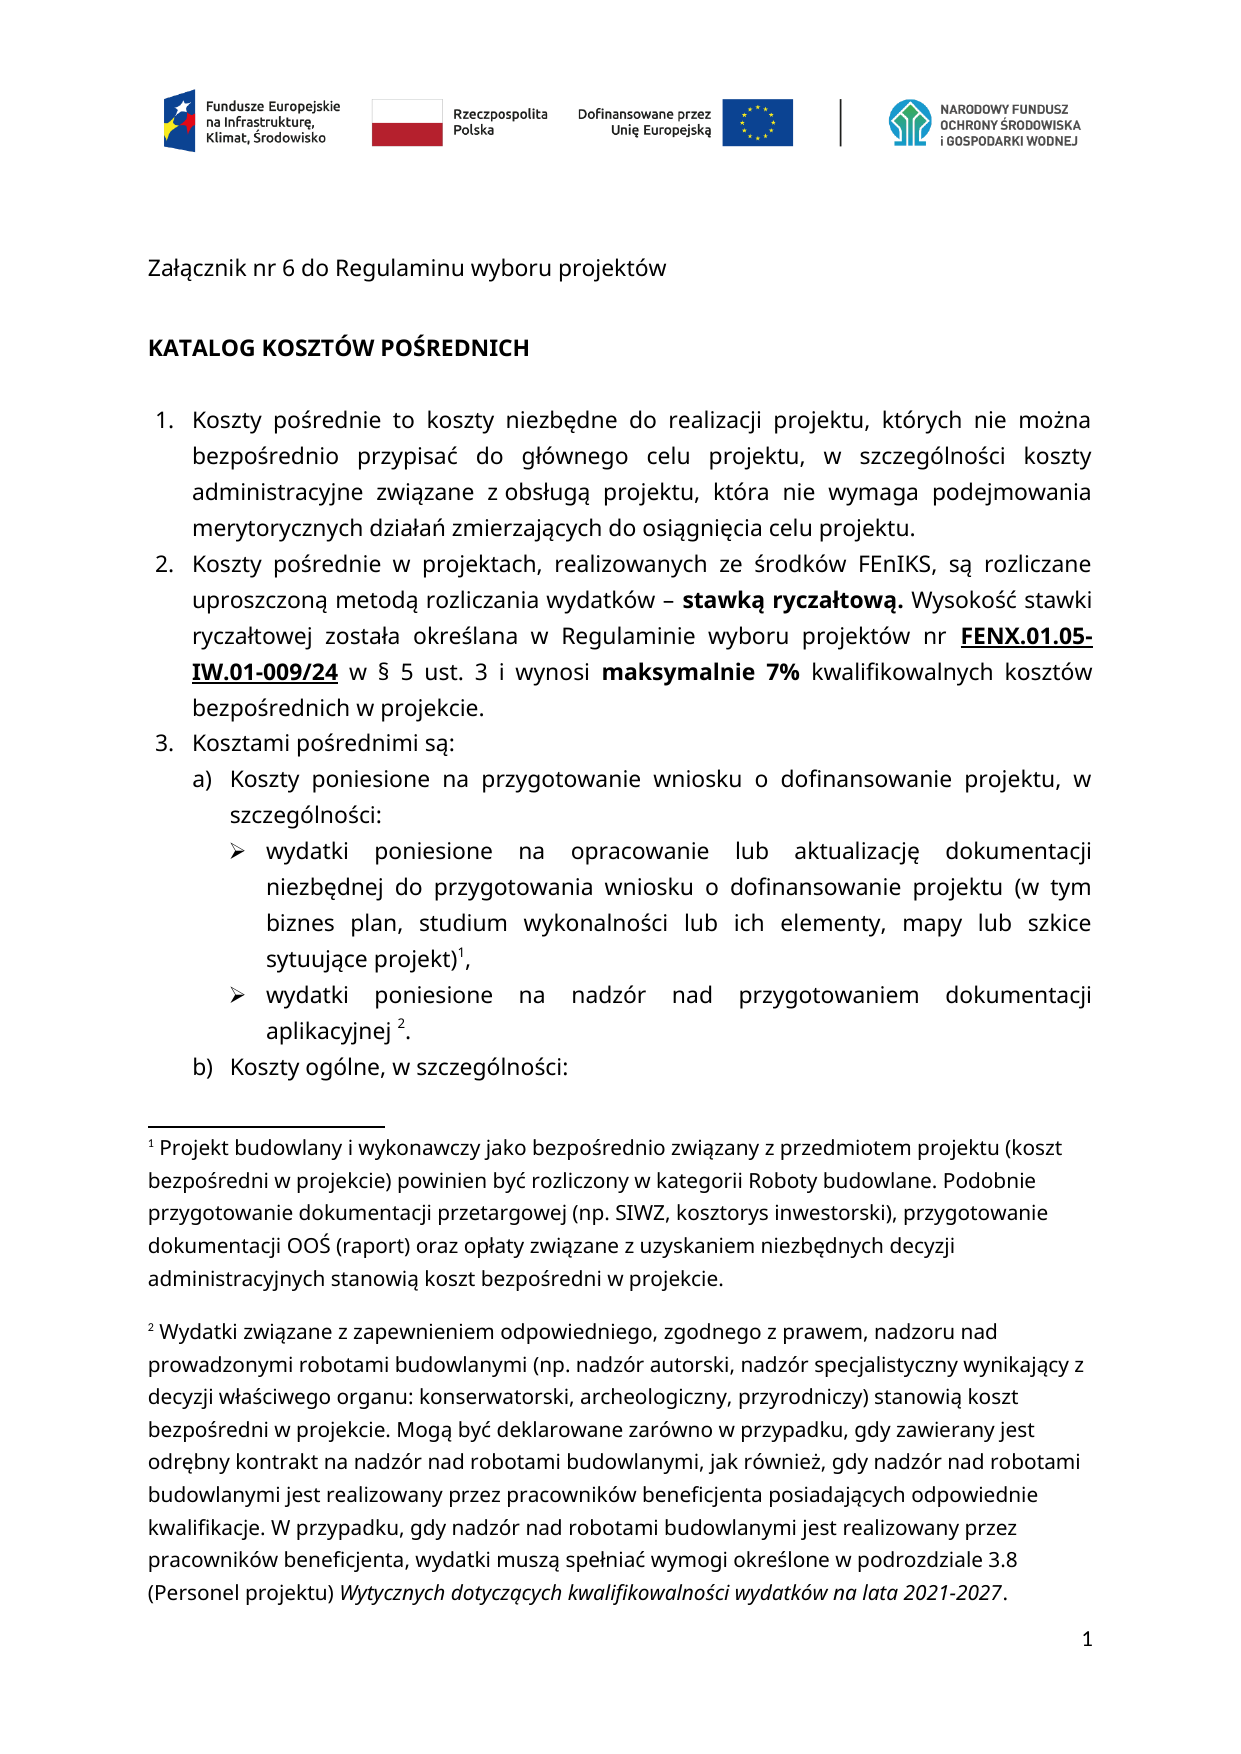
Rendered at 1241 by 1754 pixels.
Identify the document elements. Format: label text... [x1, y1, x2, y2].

list Koszty ogólne, w szczególności: [192, 1051, 1093, 1082]
list Koszty pośrednie to koszty niezbędne do realizacji projektu, których nie można bezpośrednio przypisać do głównego celu projektu, w szczególności koszty administracyjne związane z obsługą projektu, która nie wymaga podejmowania merytorycznych działań zmierzających do osiągnięcia celu projektu. [155, 404, 1093, 543]
text KATALOG KOSZTÓW POŚREDNICH [148, 332, 1093, 363]
list Kosztami pośrednimi są: [155, 727, 1093, 759]
subtitle Załącznik nr 6 do Regulaminu wyboru projektów [148, 251, 1093, 283]
list Koszty poniesione na przygotowanie wniosku o dofinansowanie projektu, w szczególności: [192, 763, 1093, 831]
list wydatki poniesione na nadzór nad przygotowaniem dokumentacji aplikacyjnej . [228, 979, 1093, 1046]
picture [147, 73, 1093, 168]
list wydatki poniesione na opracowanie lub aktualizację dokumentacji niezbędnej do przygotowania wniosku o dofinansowanie projektu (w tym biznes plan, studium wykonalności lub ich elementy, mapy lub szkice sytuujące projekt), [228, 835, 1093, 974]
list Koszty pośrednie w projektach, realizowanych ze środków FEnIKS, są rozliczane uproszczoną metodą rozliczania wydatków – stawką ryczałtową. Wysokość stawki ryczałtowej została określana w Regulaminie wyboru projektów nr FENX.01.05-IW.01-009/24 w § 5 ust. 3 i wynosi maksymalnie 7% kwalifikowalnych kosztów bezpośrednich w projekcie. [155, 548, 1093, 723]
